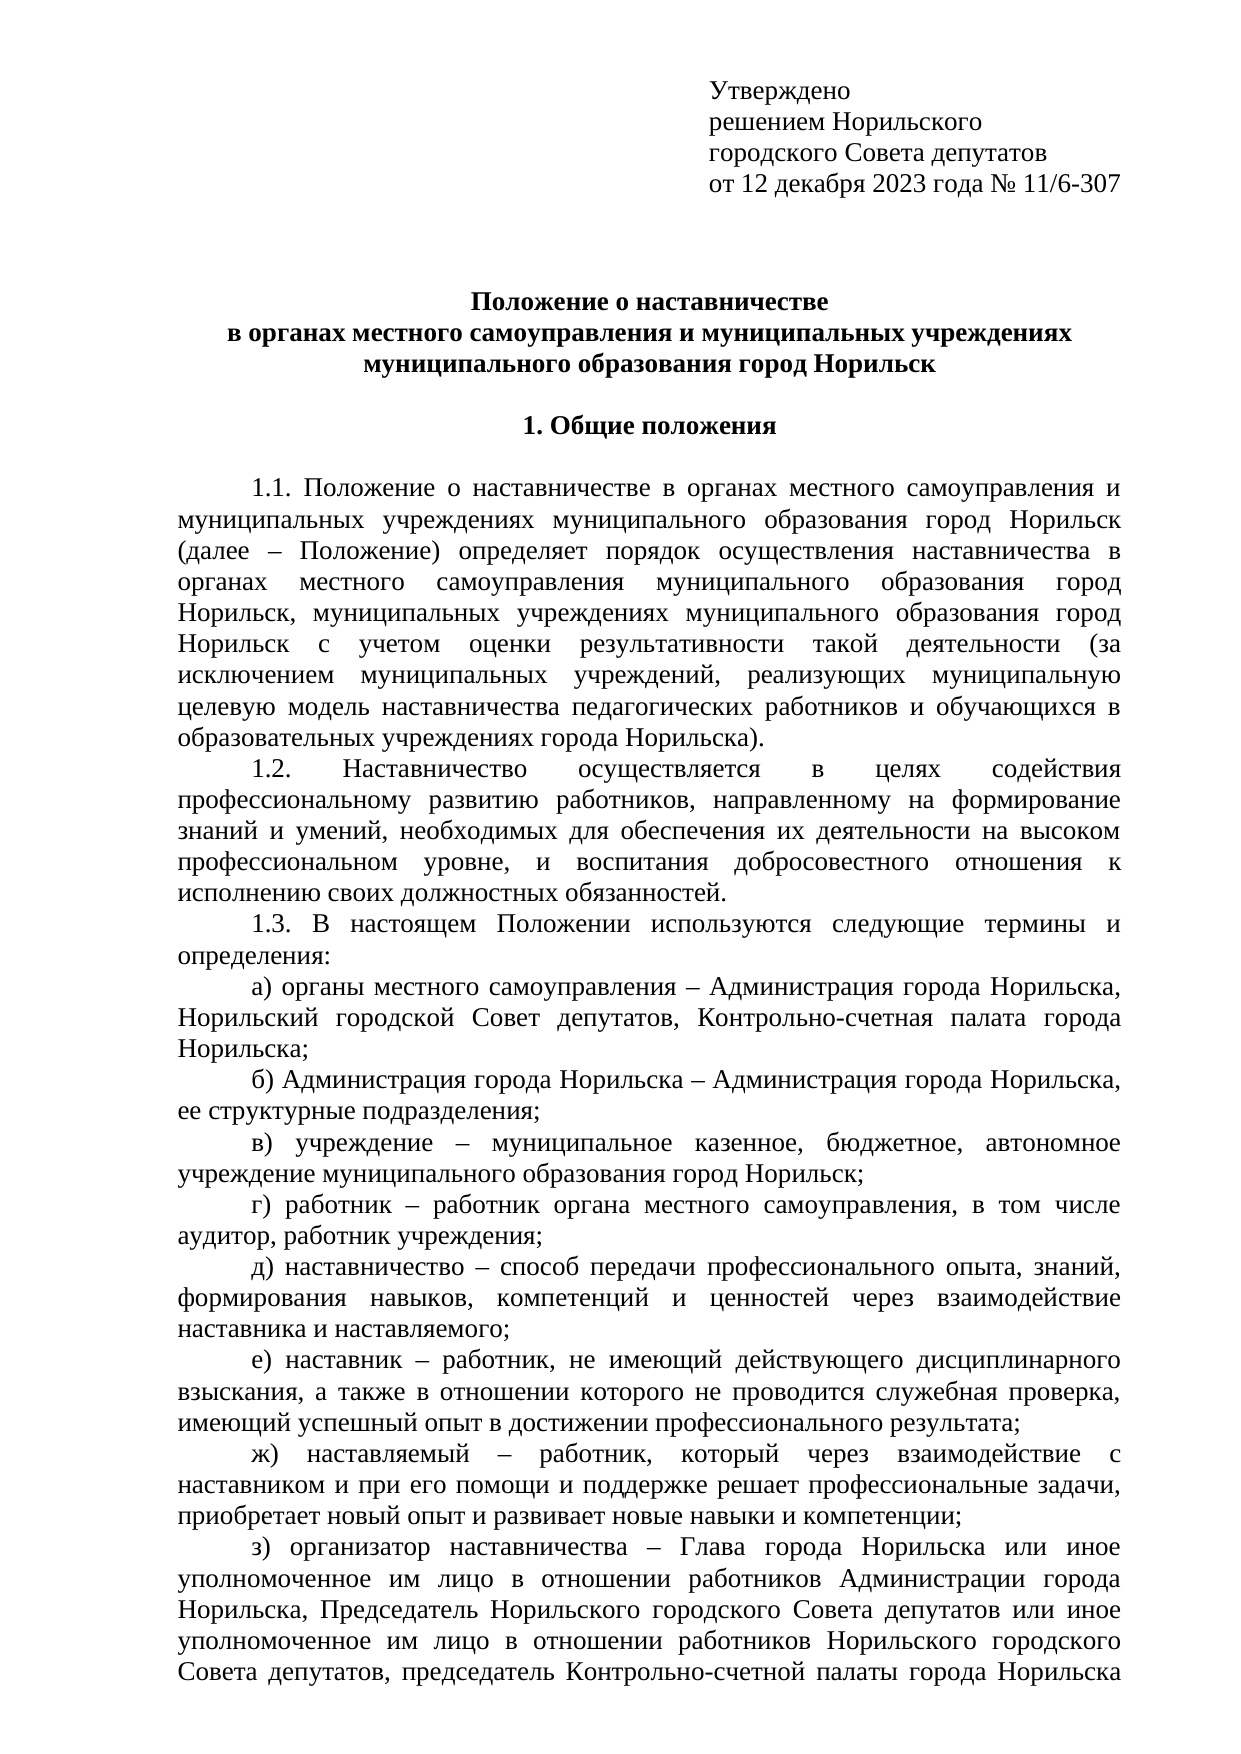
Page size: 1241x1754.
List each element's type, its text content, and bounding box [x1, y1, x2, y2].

text е) наставник – работник, не имеющий действующего дисциплинарного взыскания, а также в отношении которого не проводится служебная проверка, имеющий успешный опыт в достижении профессионального результата; [177, 1344, 1122, 1437]
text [177, 1531, 1122, 1686]
text 1.2. Наставничество осуществляется в целях содействия профессиональному развитию работников, направленному на формирование знаний и умений, необходимых для обеспечения их деятельности на высоком профессиональном уровне, и воспитания добросовестного отношения к исполнению своих должностных обязанностей. [177, 752, 1122, 908]
text в) учреждение – муниципальное казенное, бюджетное, автономное учреждение муниципального образования город Норильск; [177, 1126, 1122, 1188]
text г) работник – работник органа местного самоуправления, в том числе аудитор, работник учреждения; [177, 1188, 1122, 1250]
text Положение о наставничестве [177, 285, 1122, 316]
text Утверждено [177, 74, 1122, 105]
text д) наставничество – способ передачи профессионального опыта, знаний, формирования навыков, компетенций и ценностей через взаимодействие наставника и наставляемого; [177, 1250, 1122, 1344]
text в органах местного самоуправления и муниципальных учреждениях муниципального образования город Норильск [177, 316, 1122, 378]
text решением Норильского [177, 105, 1122, 136]
text б) Администрация города Норильска – Администрация города Норильска, ее структурные подразделения; [177, 1063, 1122, 1126]
text от 12 декабря 2023 года № 11/6-307 [177, 167, 1122, 198]
text 1.3. В настоящем Положении используются следующие термины и определения: [177, 908, 1122, 970]
text 1. Общие положения [177, 409, 1122, 440]
text ж) наставляемый – работник, который через взаимодействие с наставником и при его помощи и поддержке решает профессиональные задачи, приобретает новый опыт и развивает новые навыки и компетенции; [177, 1437, 1122, 1531]
text 1.1. Положение о наставничестве в органах местного самоуправления и муниципальных учреждениях муниципального образования город Норильск (далее – Положение) определяет порядок осуществления наставничества в органах местного самоуправления муниципального образования город Норильск, муниципальных учреждениях муниципального образования город Норильск с учетом оценки результативности такой деятельности (за исключением муниципальных учреждений, реализующих муниципальную целевую модель наставничества педагогических работников и обучающихся в образовательных учреждениях города Норильска). [177, 472, 1122, 752]
text городского Совета депутатов [177, 136, 1122, 167]
text а) органы местного самоуправления – Администрация города Норильска, Норильский городской Совет депутатов, Контрольно-счетная палата города Норильска; [177, 970, 1122, 1063]
